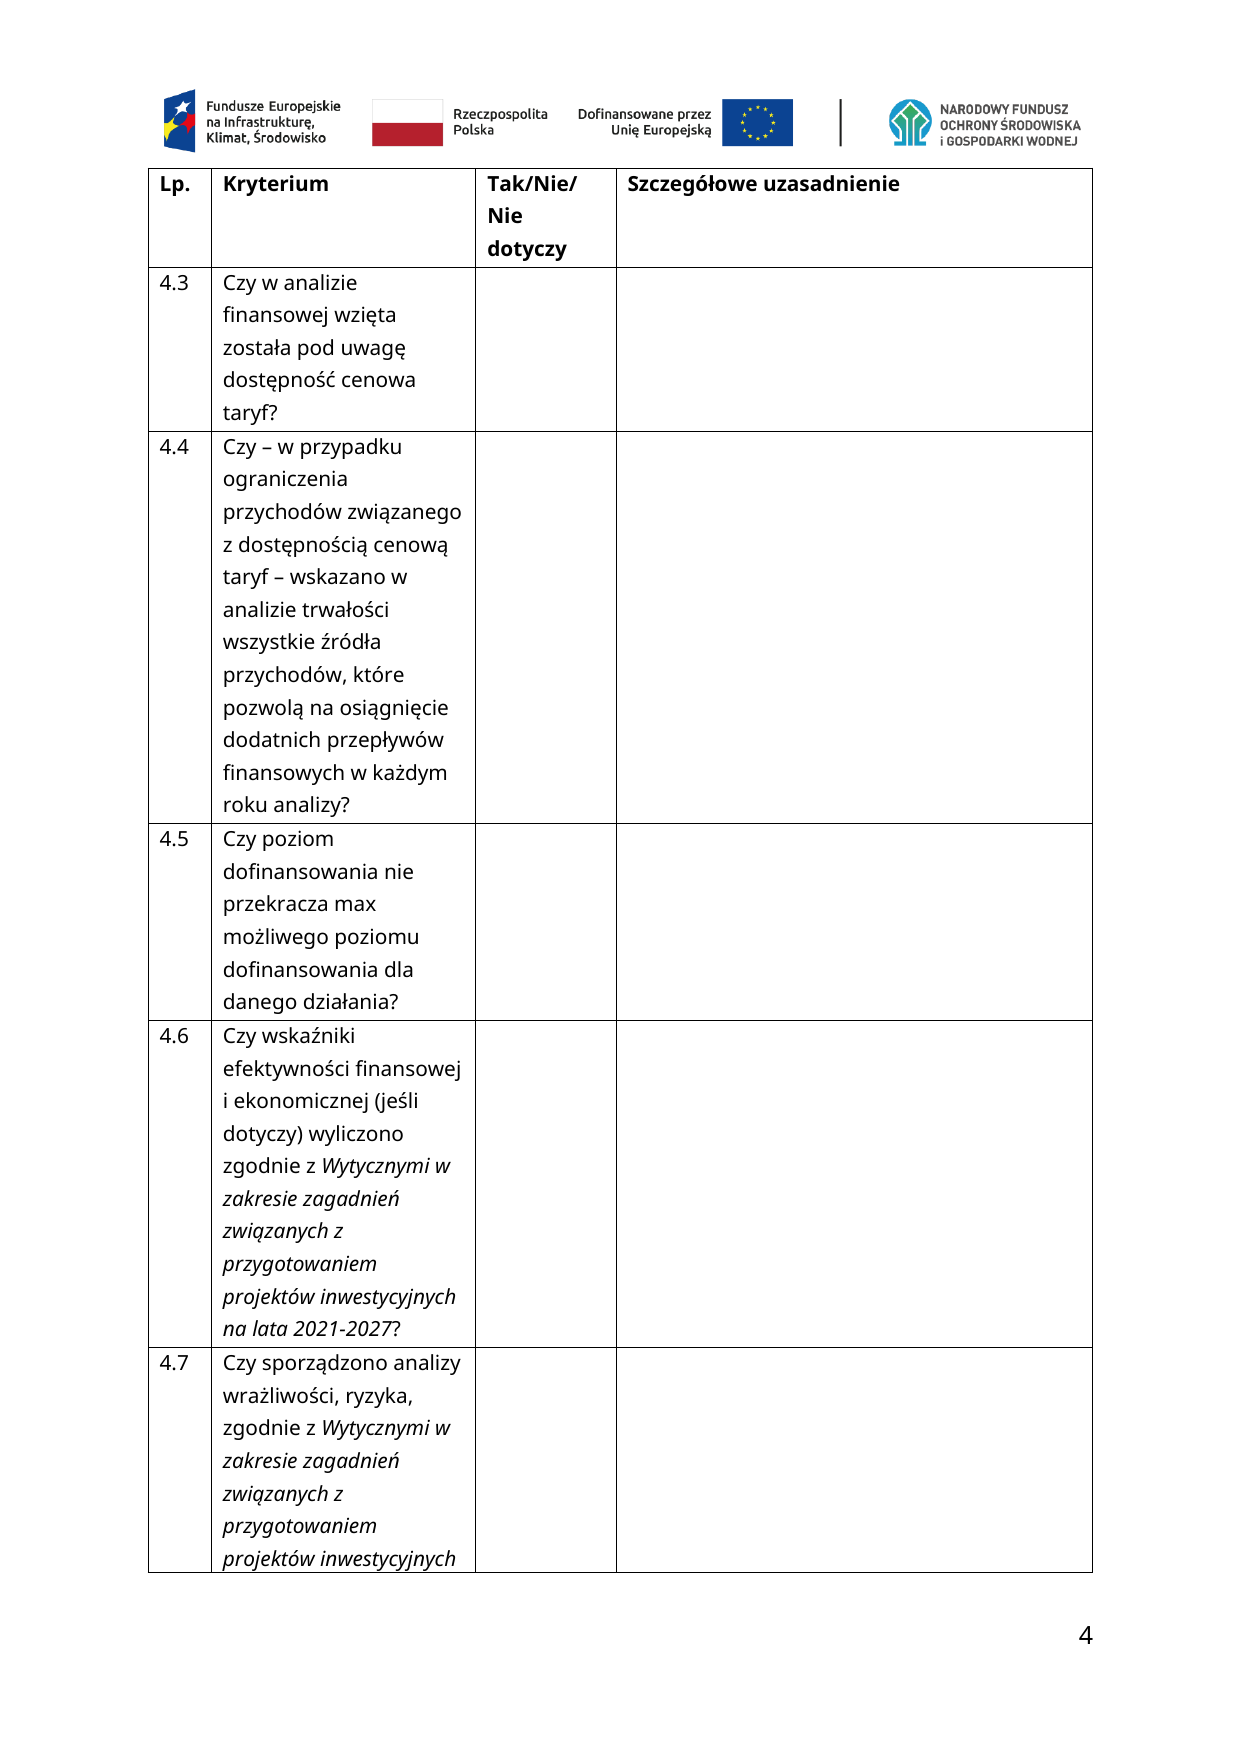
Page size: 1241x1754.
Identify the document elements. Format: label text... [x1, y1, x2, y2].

table_cell [476, 1348, 616, 1572]
table_cell Czy wskaźniki efektywności finansowej i ekonomicznej (jeśli dotyczy) wyliczono zgodnie z Wytycznymi w zakresie zagadnień związanych z przygotowaniem projektów inwestycyjnych na lata 2021-2027? [212, 1021, 475, 1347]
table_cell [617, 1348, 1092, 1572]
table_cell [476, 268, 616, 431]
table_cell [617, 268, 1092, 431]
table_cell 4.5 [149, 824, 211, 1020]
table_header Lp. [149, 169, 211, 267]
table_cell [476, 824, 616, 1020]
table_header Tak/Nie/Nie dotyczy [476, 169, 616, 267]
picture [147, 73, 1093, 168]
table_cell 4.7 [149, 1348, 211, 1572]
table_header Kryterium [212, 169, 475, 267]
table_cell [617, 432, 1092, 823]
table_cell Czy – w przypadku ograniczenia przychodów związanego z dostępnością cenową taryf – wskazano w analizie trwałości wszystkie źródła przychodów, które pozwolą na osiągnięcie dodatnich przepływów finansowych w każdym roku analizy? [212, 432, 475, 823]
table_header Szczegółowe uzasadnienie [617, 169, 1092, 267]
table_cell [617, 1021, 1092, 1347]
table_cell [476, 432, 616, 823]
table_cell [476, 1021, 616, 1347]
table_cell 4.3 [149, 268, 211, 431]
table_cell Czy poziom dofinansowania nie przekracza max możliwego poziomu dofinansowania dla danego działania? [212, 824, 475, 1020]
table_cell Czy w analizie finansowej wzięta została pod uwagę dostępność cenowa taryf? [212, 268, 475, 431]
table_cell [617, 824, 1092, 1020]
table_cell 4.6 [149, 1021, 211, 1347]
table_cell 4.4 [149, 432, 211, 823]
